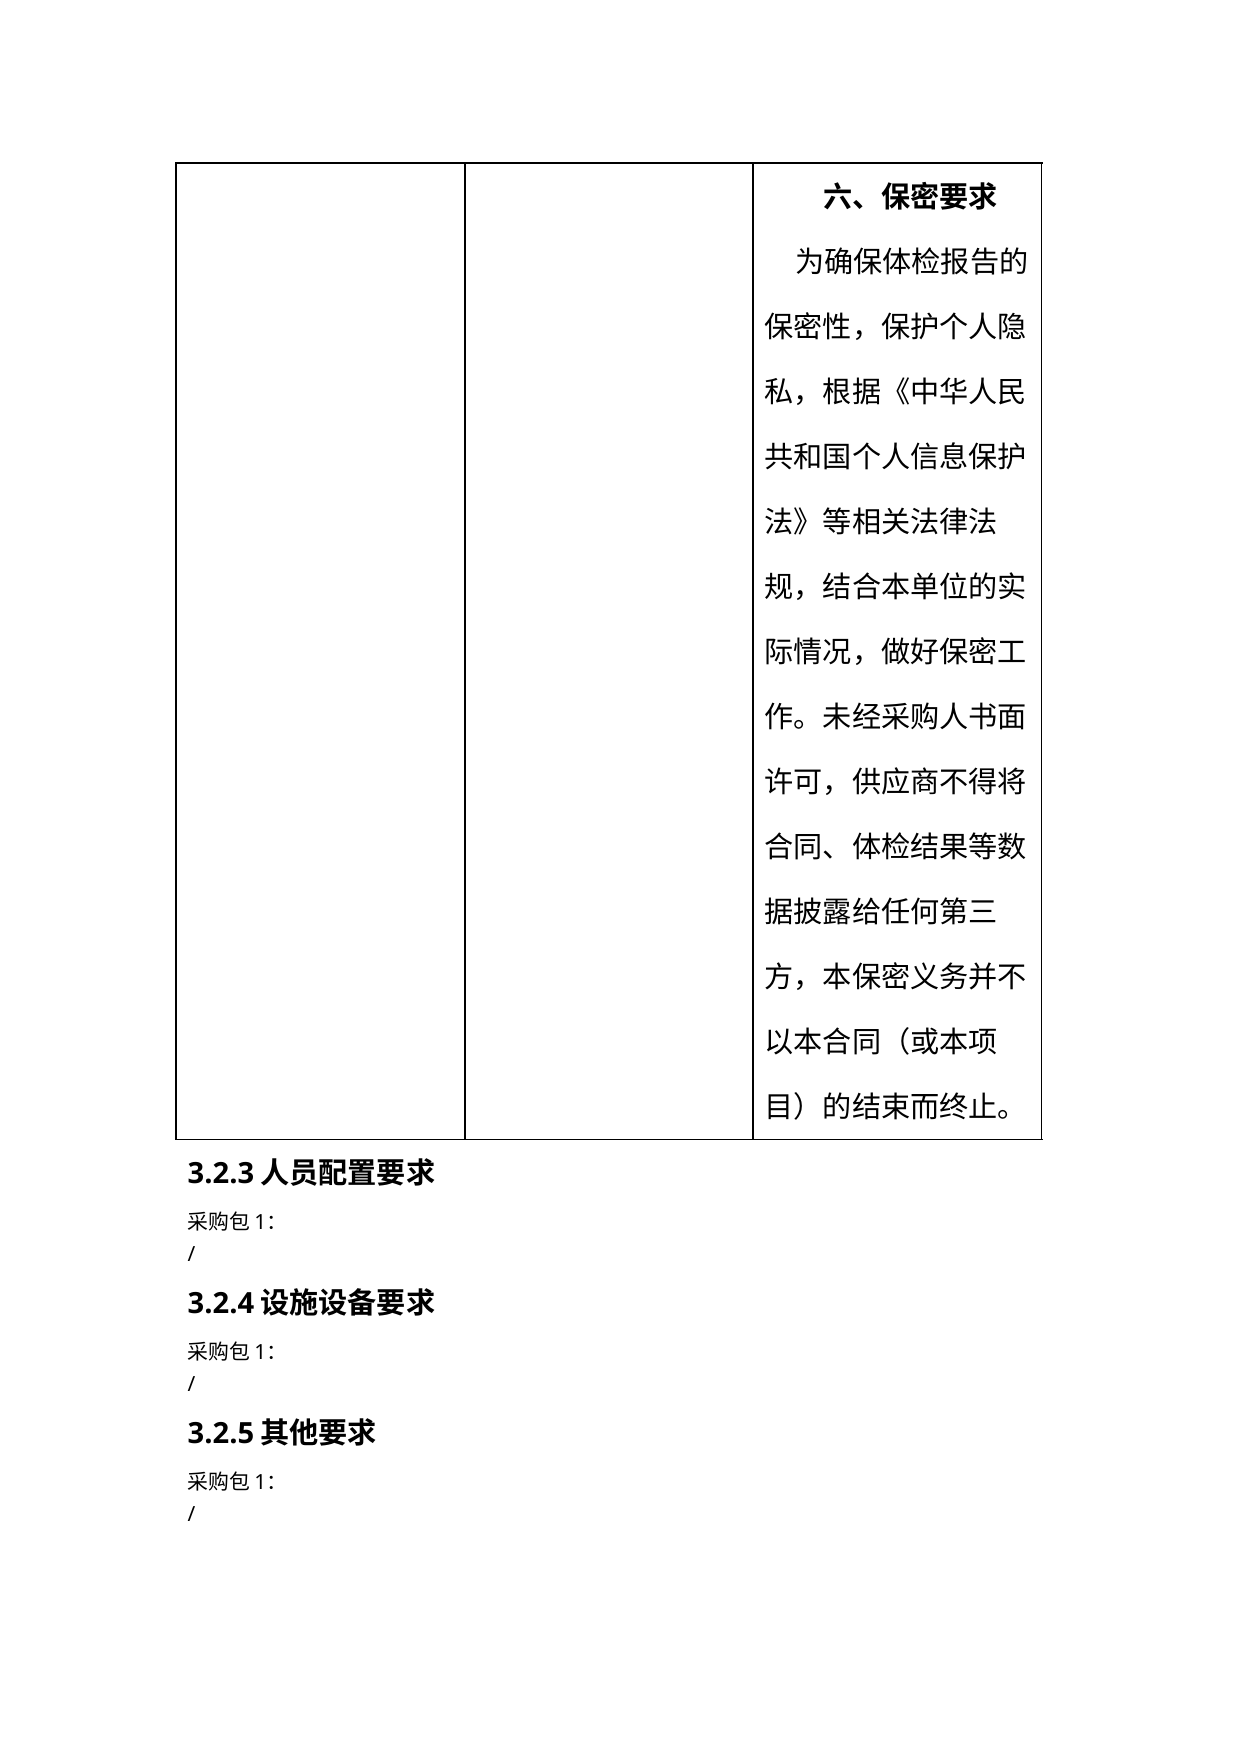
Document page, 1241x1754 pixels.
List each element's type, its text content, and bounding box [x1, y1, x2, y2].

table_cell 1 [177, 164, 464, 1138]
text 3.2.5其他要求 [187, 1400, 1053, 1465]
text 3.2.4设施设备要求 [187, 1270, 1053, 1335]
text / [187, 1368, 1053, 1400]
text / [187, 1498, 1053, 1530]
table_cell [466, 164, 752, 1138]
text 采购包1： [187, 1465, 1053, 1498]
text 3.2.3人员配置要求 [187, 1140, 1053, 1205]
text 采购包1： [187, 1205, 1053, 1238]
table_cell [754, 164, 1041, 1138]
text 采购包1： [187, 1335, 1053, 1368]
text / [187, 1238, 1053, 1270]
